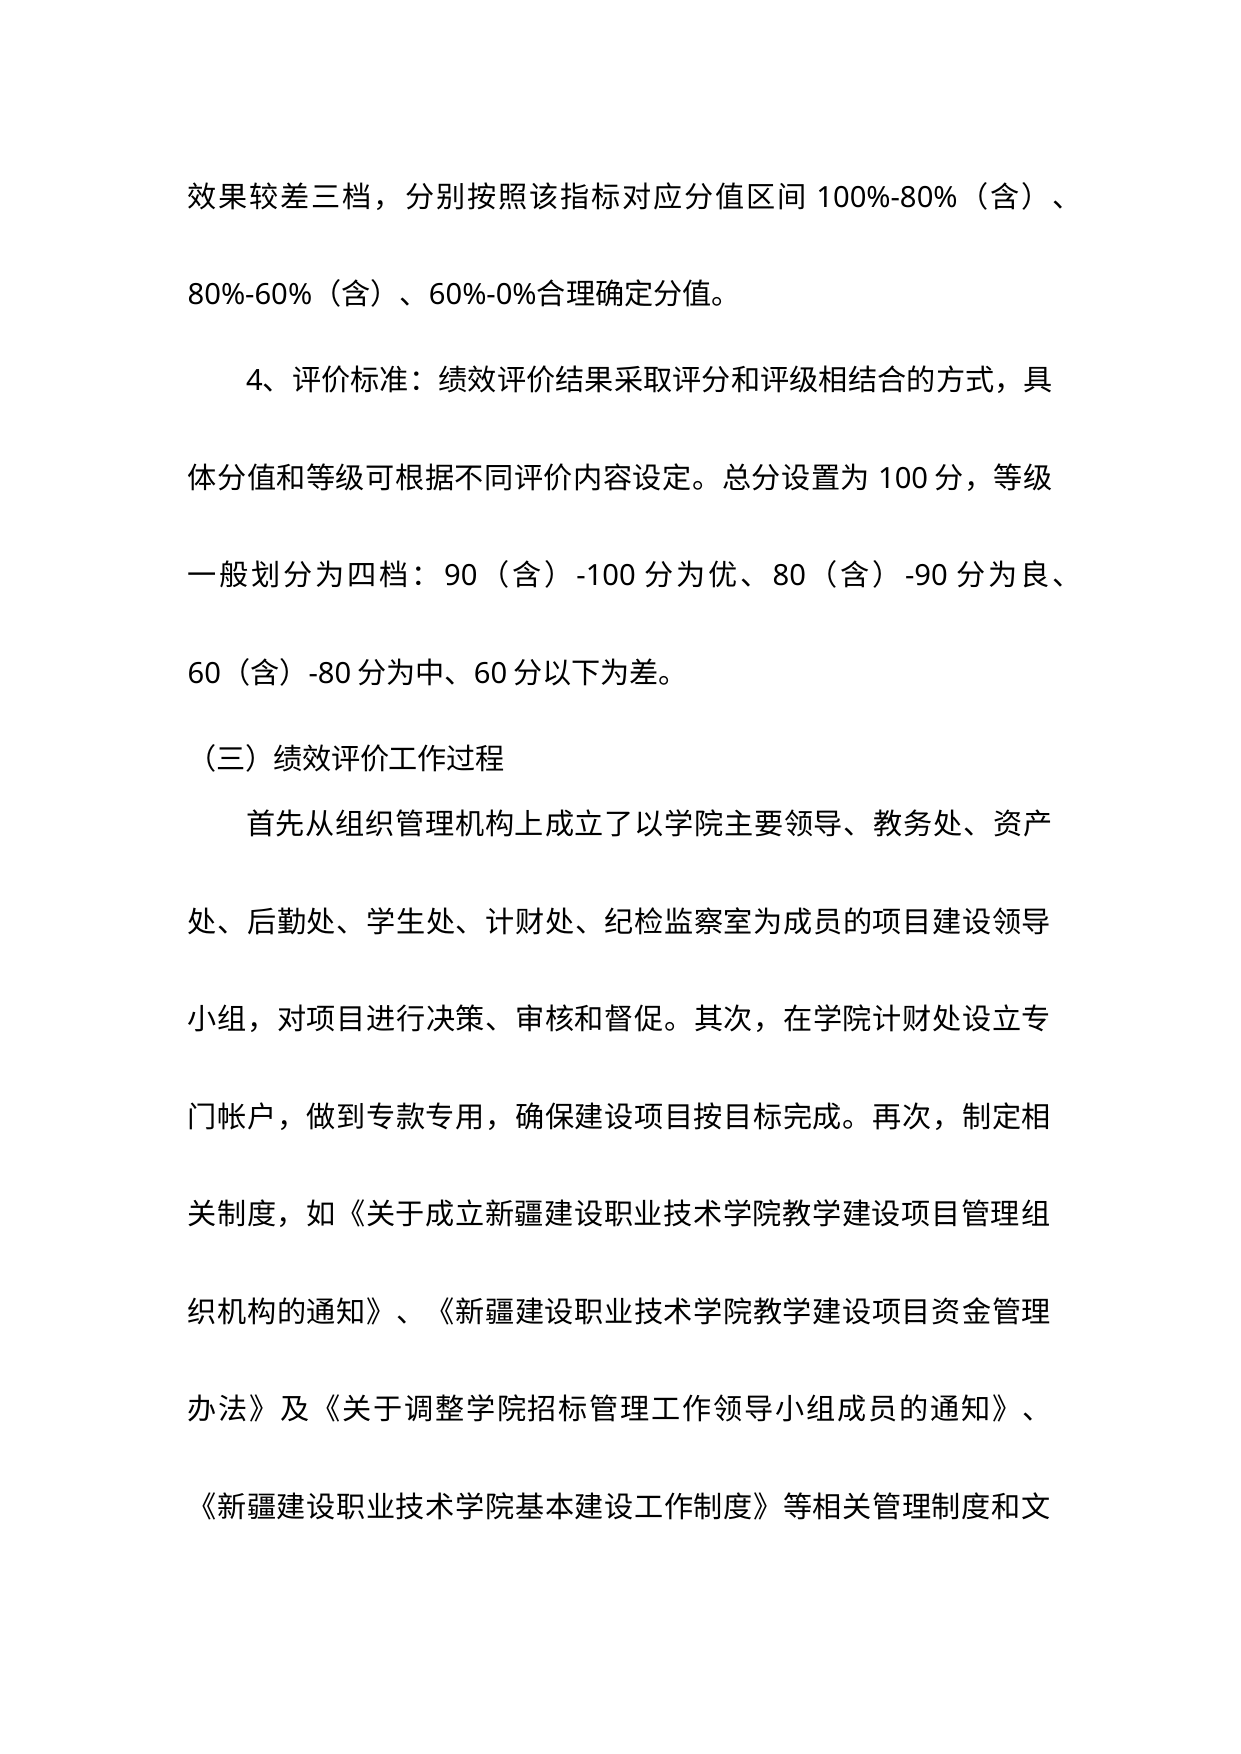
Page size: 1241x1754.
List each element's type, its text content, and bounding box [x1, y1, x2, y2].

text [187, 789, 1053, 1537]
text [187, 162, 1053, 324]
text 4、评价标准：绩效评价结果采取评分和评级相结合的方式，具体分值和等级可根据不同评价内容设定。总分设置为100分，等级一般划分为四档：90（含）-100分为优、80（含）-90分为良、60（含）-80分为中、60分以下为差。 [187, 346, 1053, 703]
text （三）绩效评价工作过程 [187, 724, 1053, 789]
